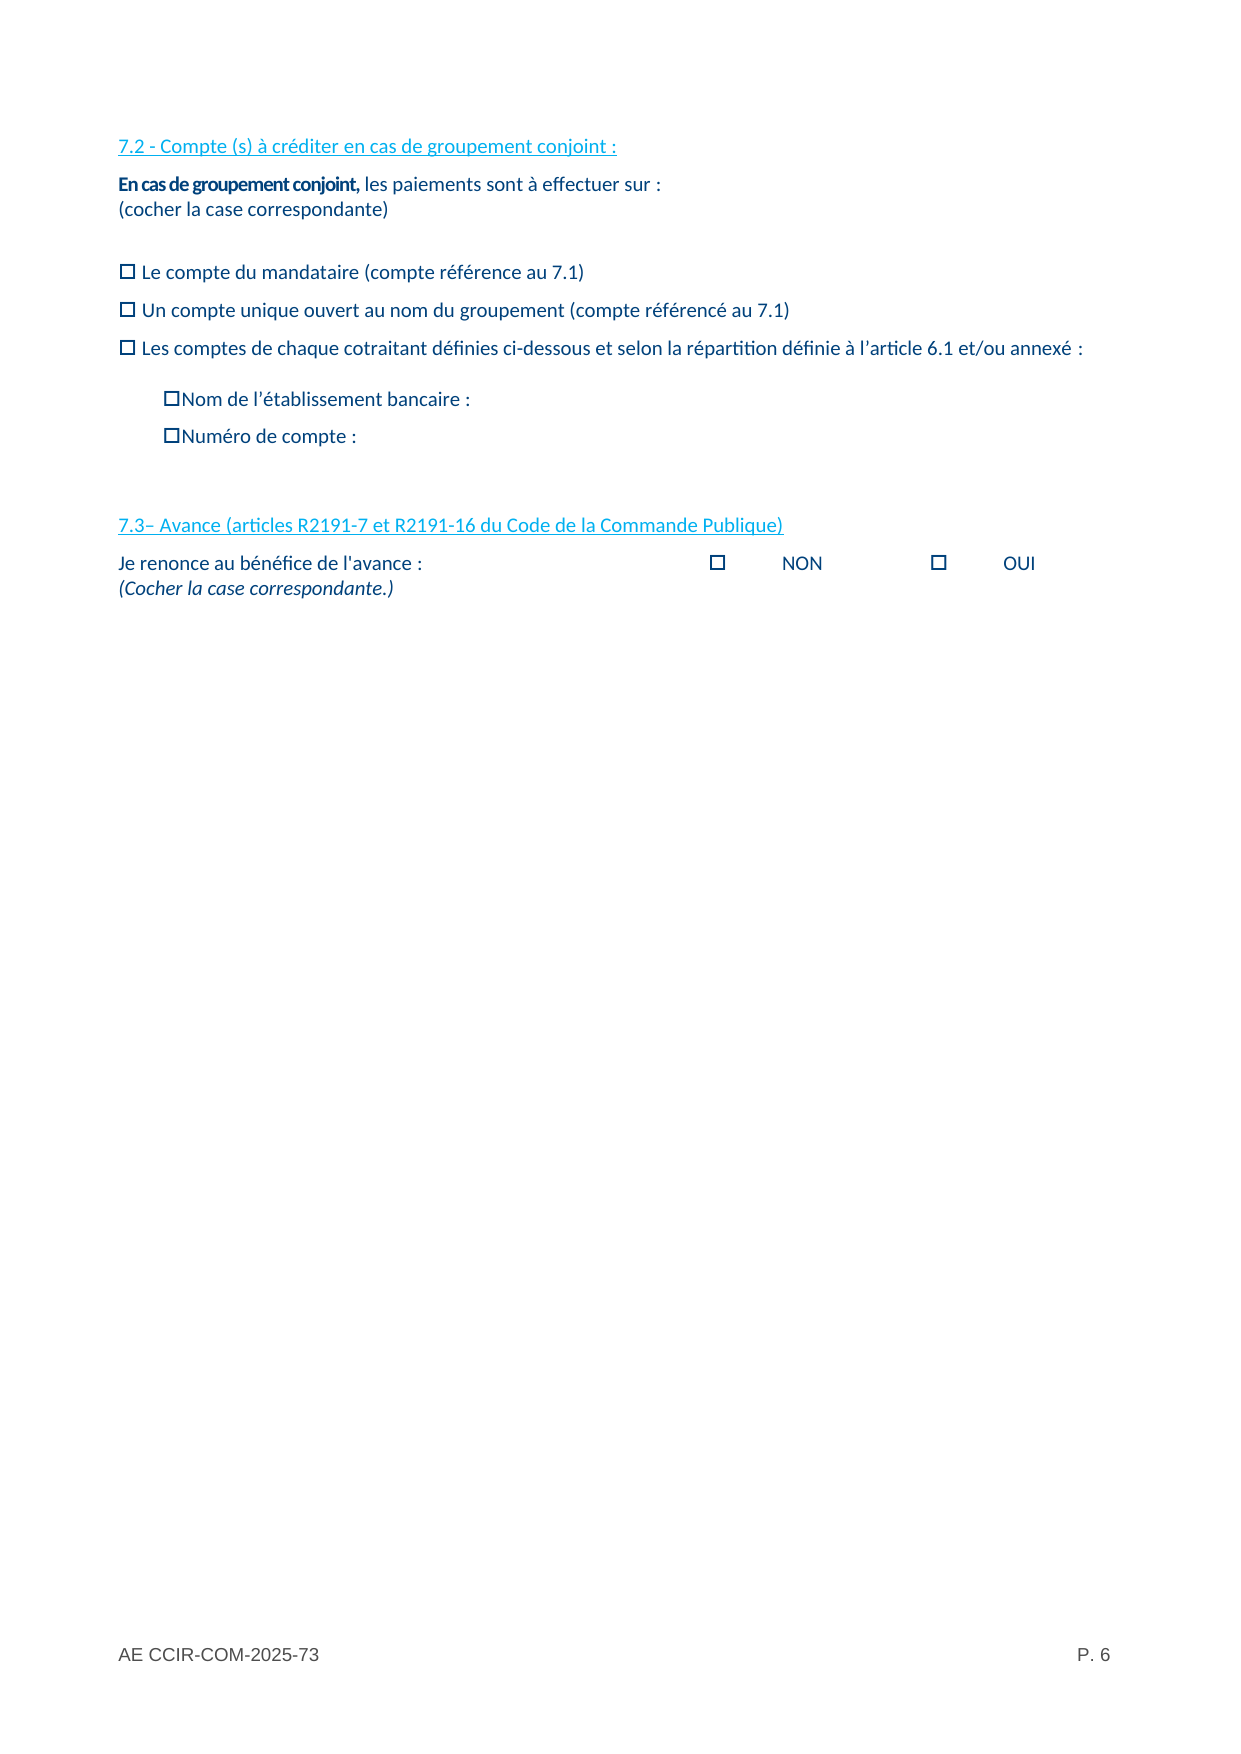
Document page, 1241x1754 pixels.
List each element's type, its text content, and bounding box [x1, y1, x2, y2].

text Un compte unique ouvert au nom du groupement (compte référencé au 7.1) [118, 297, 1122, 323]
text Je renonce au bénéfice de l'avance : NON OUI [118, 550, 1122, 575]
text (cocher la case correspondante) [118, 196, 1122, 222]
text Nom de l’établissement bancaire : [118, 386, 1122, 411]
text Le compte du mandataire (compte référence au 7.1) [118, 259, 1122, 285]
text Numéro de compte : [118, 424, 1122, 449]
text (Cocher la case correspondante.) [118, 575, 1122, 601]
text 7.2 - Compte (s) à créditer en cas de groupement conjoint : [118, 133, 1122, 158]
text En cas de groupement conjoint, les paiements sont à effectuer sur : [118, 171, 1122, 196]
text Les comptes de chaque cotraitant définies ci-dessous et selon la répartition définie à l’article 6.1 et/ou annexé : [118, 335, 1122, 361]
text 7.3– Avance (articles R2191-7 et R2191-16 du Code de la Commande Publique) [118, 512, 1122, 537]
